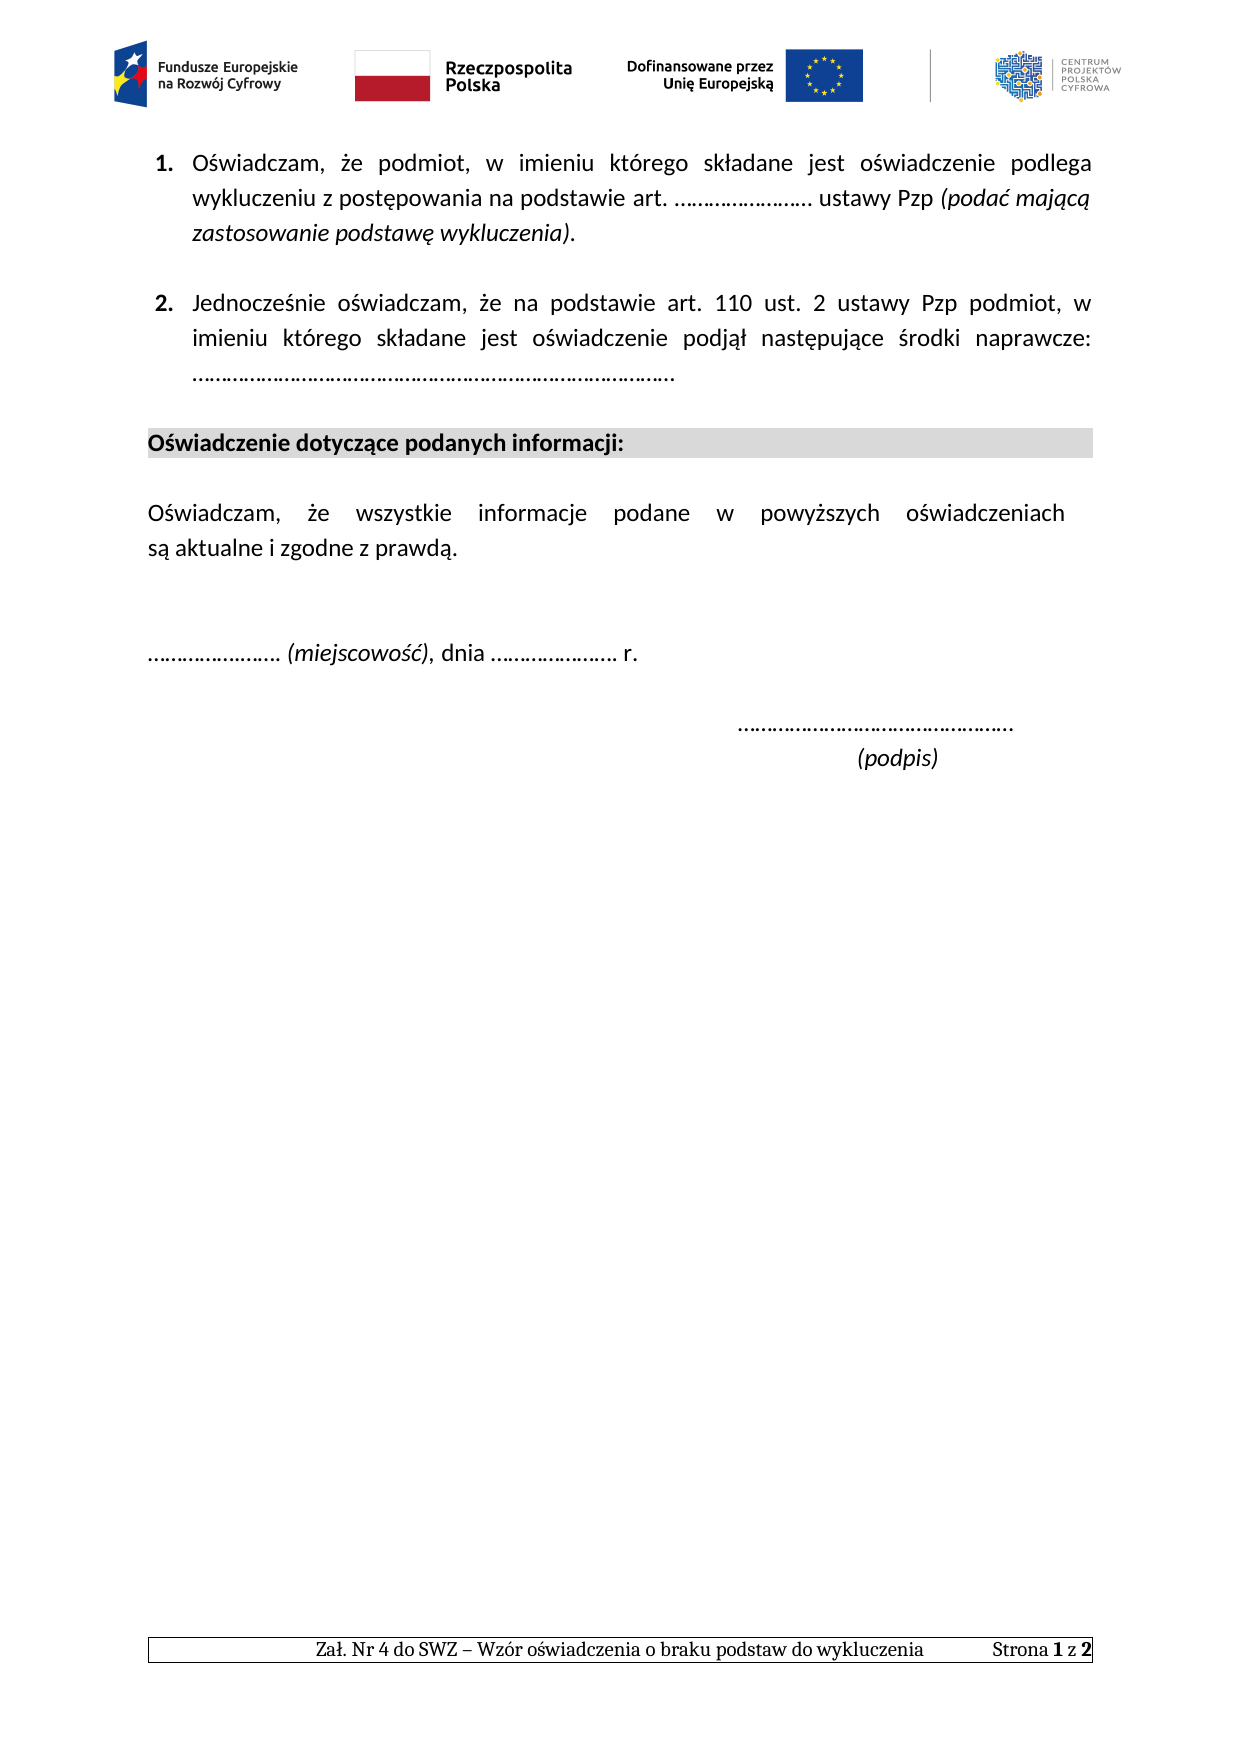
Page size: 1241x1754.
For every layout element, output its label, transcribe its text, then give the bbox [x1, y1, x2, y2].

text ………………………………………… [148, 708, 1093, 738]
picture [92, 18, 1154, 129]
text …………….……. (miejscowość), dnia …………………. r. [148, 638, 1093, 668]
list Jednocześnie oświadczam, że na podstawie art. 110 ust. 2 ustawy Pzp podmiot, w imieniu którego składane jest oświadczenie podjął następujące środki naprawcze: ………………………………………………………………………… [154, 288, 1093, 388]
text Oświadczenie dotyczące podanych informacji: [148, 428, 1093, 458]
list Oświadczam, że podmiot, w imieniu którego składane jest oświadczenie podlega wykluczeniu z postępowania na podstawie art. …………………… ustawy Pzp (podać mającą zastosowanie podstawę wykluczenia). [154, 148, 1093, 248]
text Oświadczam, że wszystkie informacje podane w powyższych oświadczeniach są aktualne i zgodne z prawdą. [148, 498, 1093, 563]
text (podpis) [738, 743, 1093, 773]
